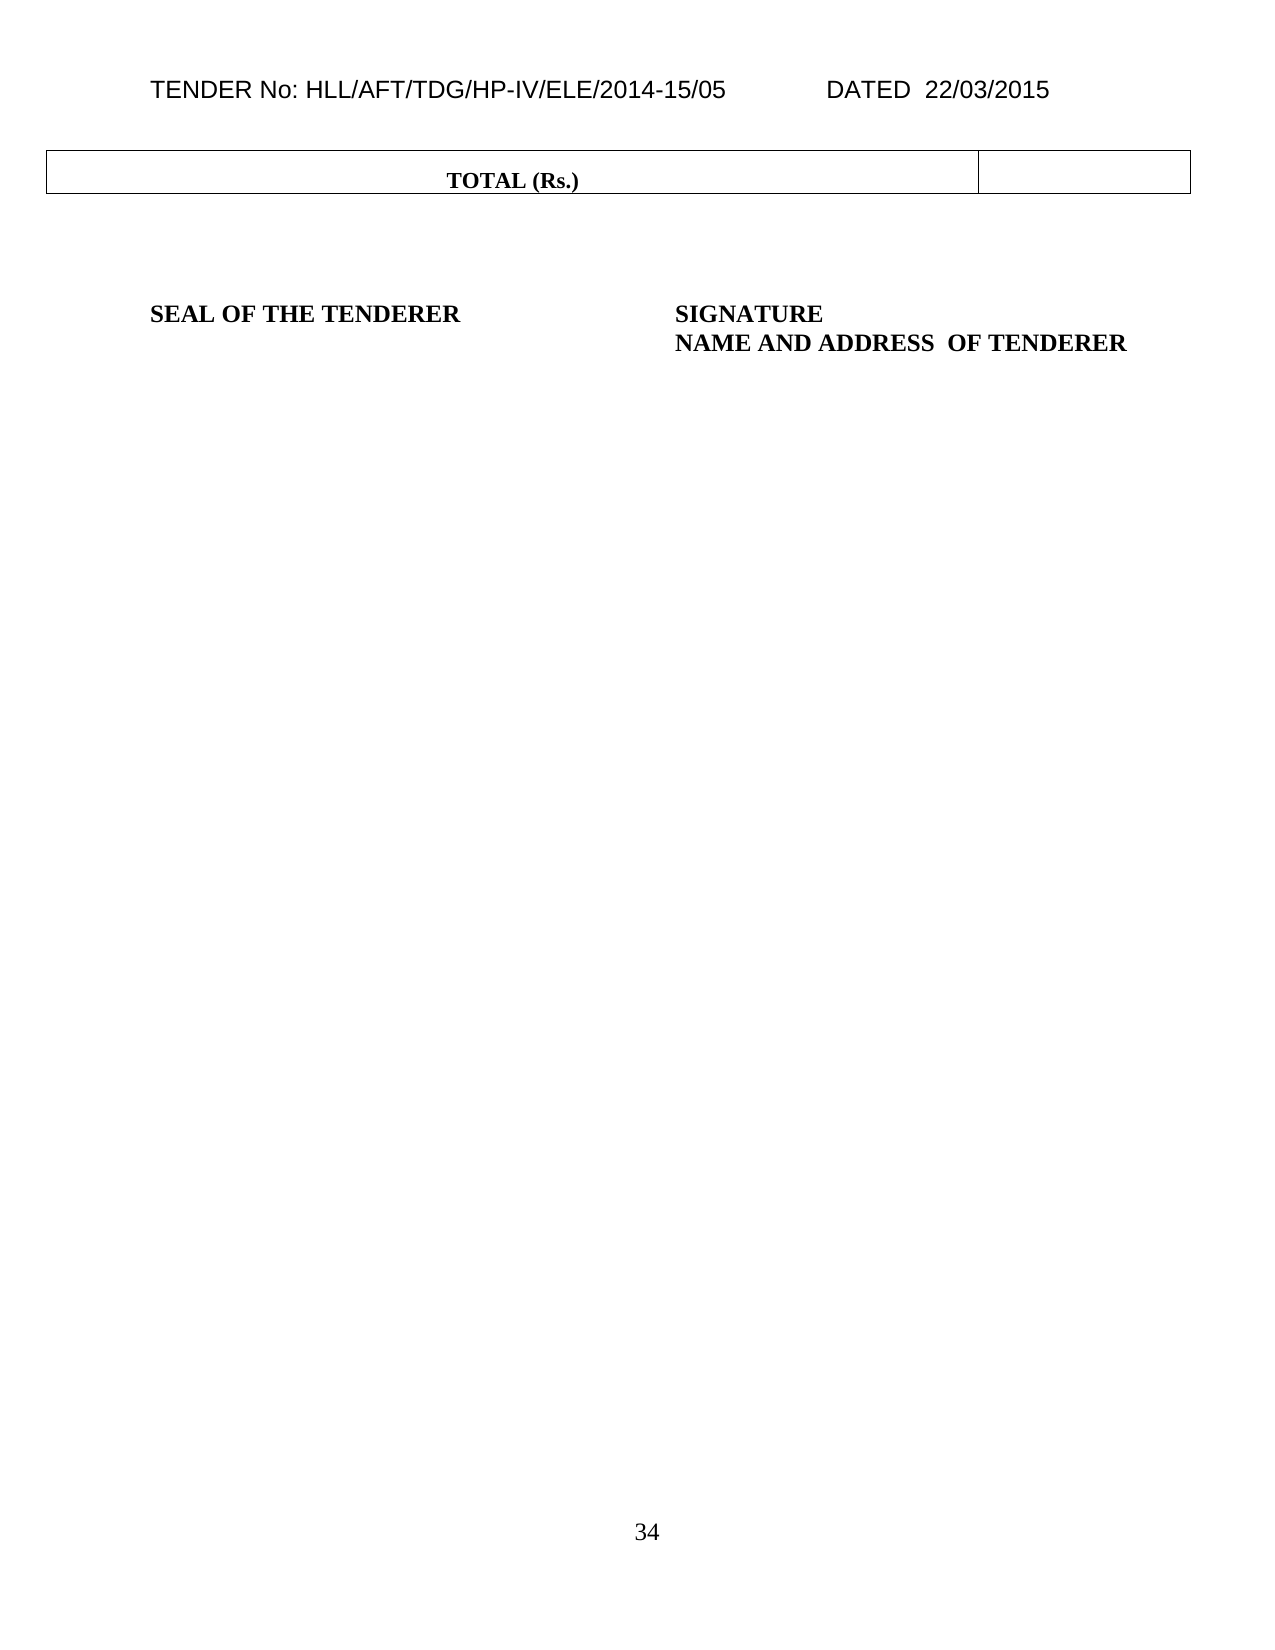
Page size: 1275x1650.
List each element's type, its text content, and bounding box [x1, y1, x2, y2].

text SEAL OF THE TENDERER SIGNATURE [150, 299, 1144, 328]
table_cell [979, 151, 1190, 193]
table_cell TOTAL (Rs.) [47, 151, 978, 193]
text NAME AND ADDRESS OF TENDERER [675, 328, 1144, 357]
